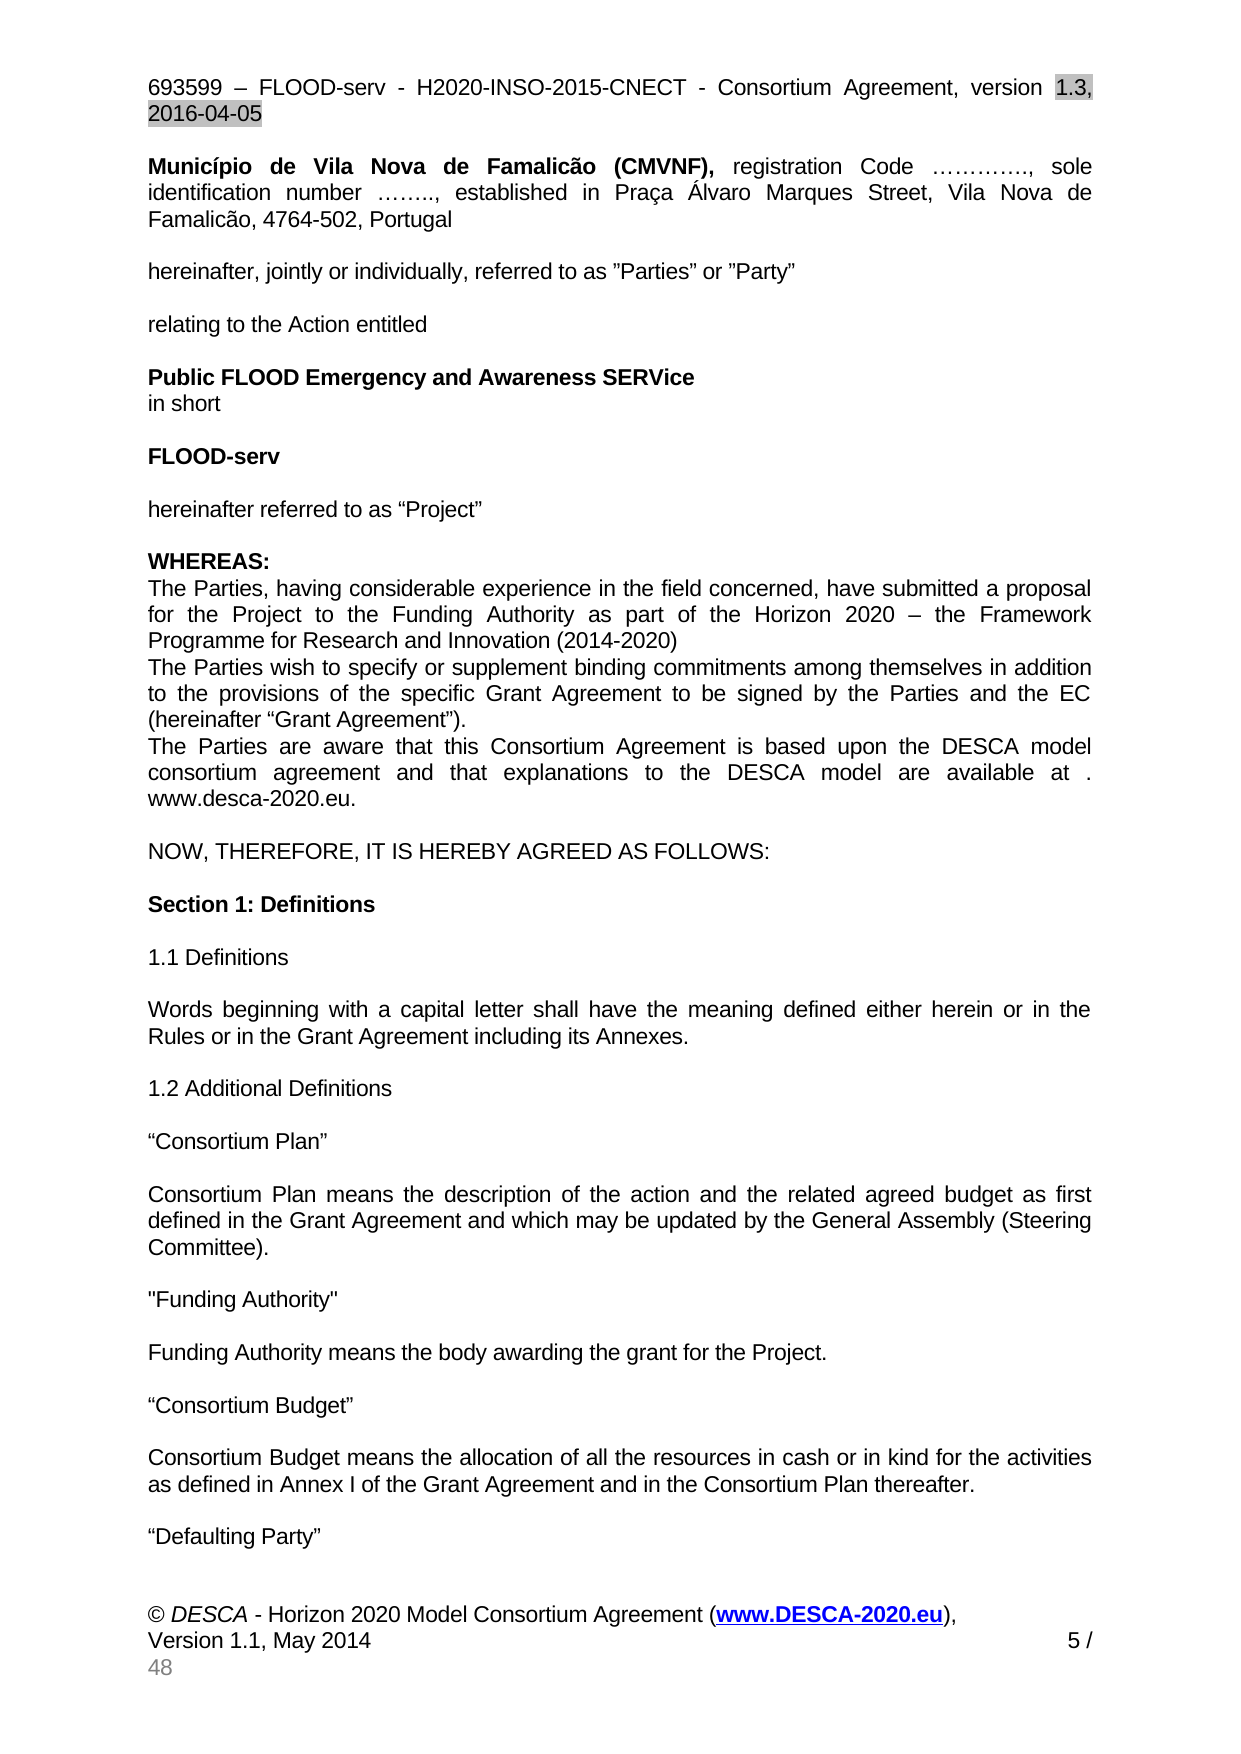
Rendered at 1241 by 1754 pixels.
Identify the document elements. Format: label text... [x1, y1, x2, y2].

text 1.2 Additional Definitions [148, 1075, 1093, 1102]
text The Parties, having considerable experience in the field concerned, have submitted a proposal for the Project to the Funding Authority as part of the Horizon 2020 – the Framework Programme for Research and Innovation (2014-2020) [148, 574, 1093, 654]
text The Parties are aware that this Consortium Agreement is based upon the DESCA model consortium agreement and that explanations to the DESCA model are available at . www.desca-2020.eu. [148, 733, 1093, 812]
text hereinafter, jointly or individually, referred to as ”Parties” or ”Party” [148, 258, 1093, 285]
text in short [148, 390, 1093, 416]
subtitle Section 1: Definitions [148, 891, 1093, 917]
text Funding Authority means the body awarding the grant for the Project. [148, 1339, 1093, 1365]
text “Consortium Budget” [148, 1392, 1093, 1418]
text Consortium Plan means the description of the action and the related agreed budget as first defined in the Grant Agreement and which may be updated by the General Assembly (Steering Committee). [148, 1181, 1093, 1260]
text Public FLOOD Emergency and Awareness SERVice [148, 364, 1093, 390]
text Words beginning with a capital letter shall have the meaning defined either herein or in the Rules or in the Grant Agreement including its Annexes. [148, 996, 1093, 1049]
text NOW, THEREFORE, IT IS HEREBY AGREED AS FOLLOWS: [148, 838, 1093, 864]
text “Consortium Plan” [148, 1128, 1093, 1154]
text Consortium Budget means the allocation of all the resources in cash or in kind for the activities as defined in Annex I of the Grant Agreement and in the Consortium Plan thereafter. [148, 1444, 1093, 1497]
text "Funding Authority" [148, 1286, 1093, 1312]
text FLOOD-serv [148, 443, 1093, 469]
text The Parties wish to specify or supplement binding commitments among themselves in addition to the provisions of the specific Grant Agreement to be signed by the Parties and the EC (hereinafter “Grant Agreement”). [148, 654, 1093, 733]
text Município de Vila Nova de Famalicão (CMVNF), registration Code …………., sole identification number …….., established in Praça Álvaro Marques Street, Vila Nova de Famalicão, 4764-502, Portugal [148, 153, 1093, 232]
text “Defaulting Party” [148, 1523, 1093, 1550]
text hereinafter referred to as “Project” [148, 496, 1093, 522]
text relating to the Action entitled [148, 311, 1093, 337]
text WHEREAS: [148, 548, 1093, 574]
text 1.1 Definitions [148, 943, 1093, 970]
